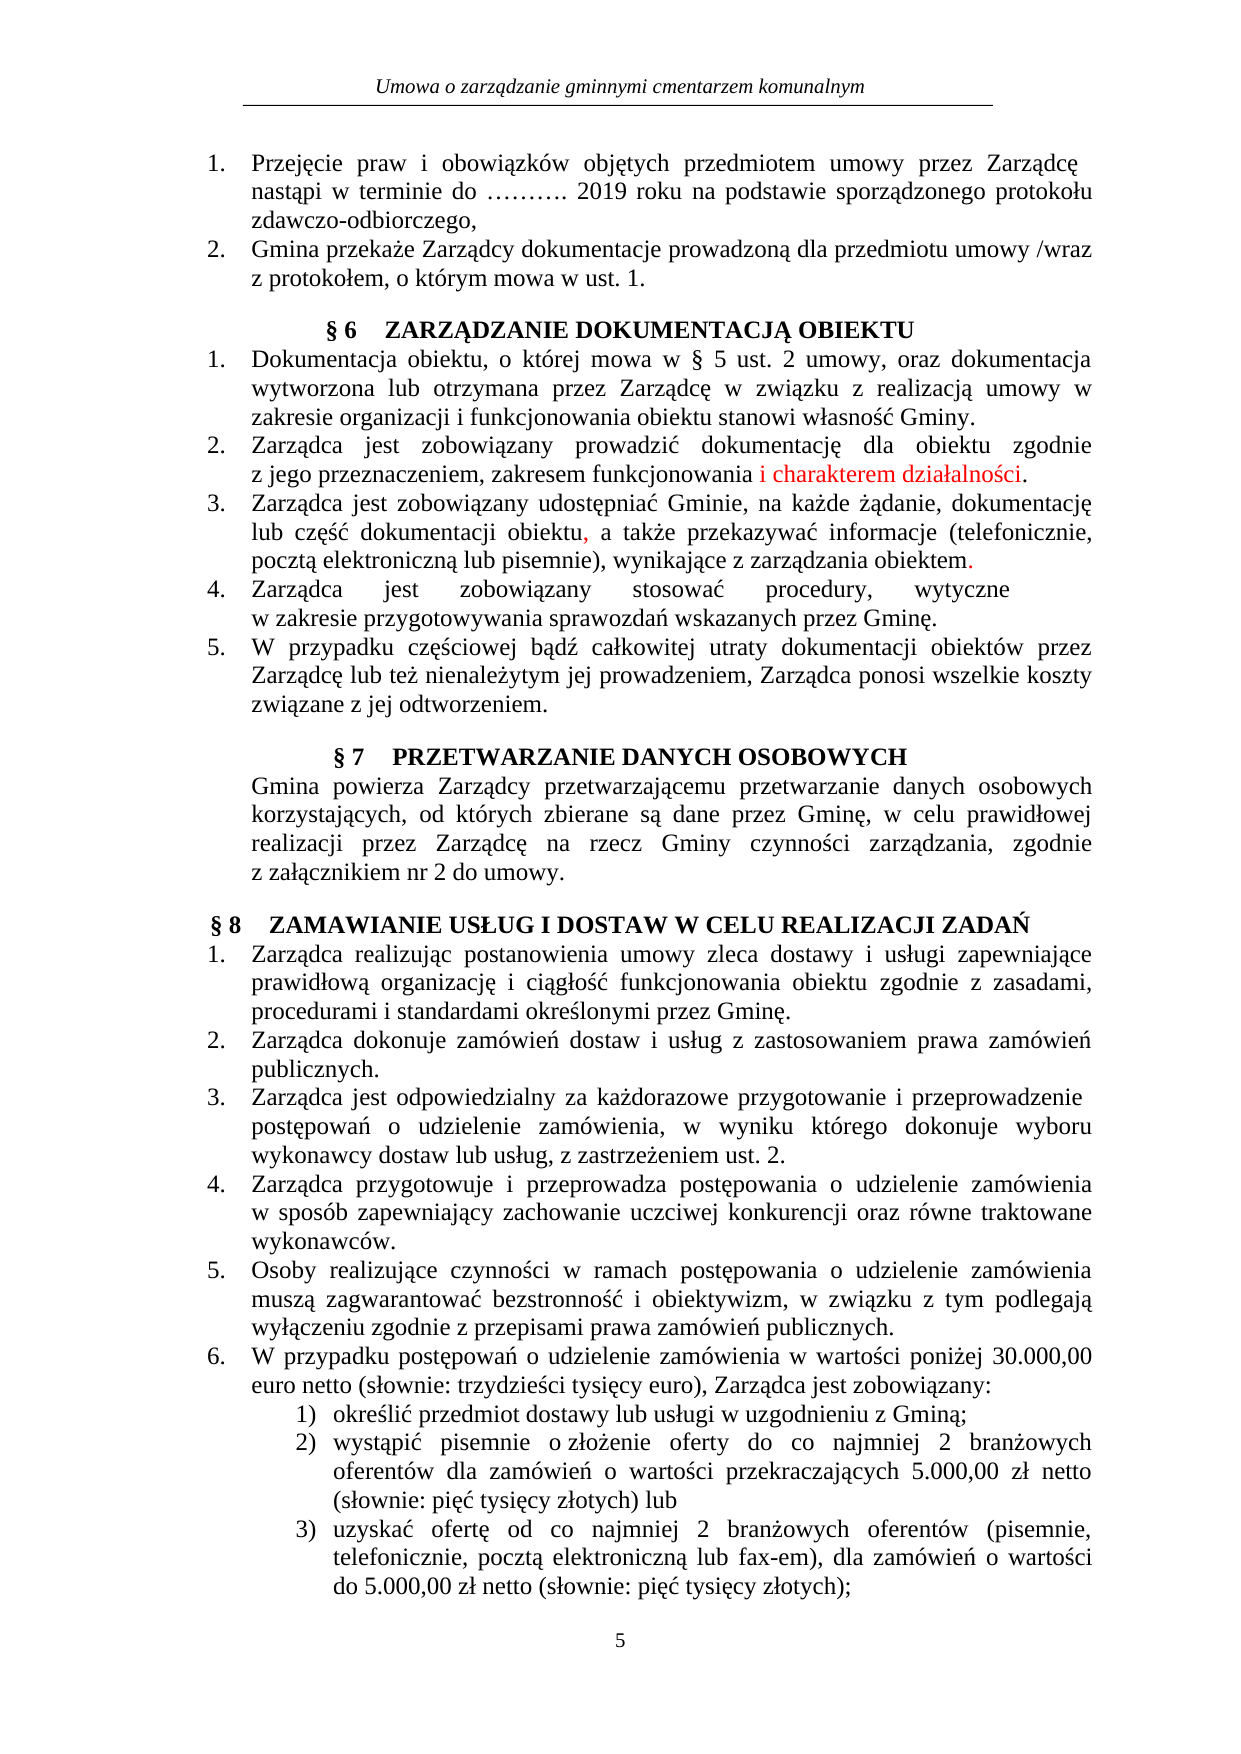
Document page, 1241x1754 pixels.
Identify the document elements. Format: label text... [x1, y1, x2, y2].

list Przejęcie praw i obowiązków objętych przedmiotem umowy przez Zarządcę nastąpi w terminie do ………. 2019 roku na podstawie sporządzonego protokołu zdawczo-odbiorczego, [207, 148, 1092, 234]
list Gmina przekaże Zarządcy dokumentacje prowadzoną dla przedmiotu umowy /wraz z protokołem, o którym mowa w ust. 1. [207, 234, 1092, 291]
list Dokumentacja obiektu, o której mowa w § 5 ust. 2 umowy, oraz dokumentacja wytworzona lub otrzymana przez Zarządcę w związku z realizacją umowy w zakresie organizacji i funkcjonowania obiektu stanowi własność Gminy. [207, 344, 1092, 431]
text § 7 PRZETWARZANIE DANYCH OSOBOWYCH [148, 742, 1092, 771]
text § 6 ZARZĄDZANIE DOKUMENTACJĄ OBIEKTU [148, 316, 1092, 344]
list określić przedmiot dostawy lub usługi w uzgodnieniu z Gminą; [295, 1399, 1092, 1427]
text Gmina powierza Zarządcy przetwarzającemu przetwarzanie danych osobowych korzystających, od których zbierane są dane przez Gminę, w celu prawidłowej realizacji przez Zarządcę na rzecz Gminy czynności zarządzania, zgodnie z załącznikiem nr 2 do umowy. [251, 771, 1092, 886]
list W przypadku częściowej bądź całkowitej utraty dokumentacji obiektów przez Zarządcę lub też nienależytym jej prowadzeniem, Zarządca ponosi wszelkie koszty związane z jej odtworzeniem. [207, 632, 1092, 718]
list Zarządca jest odpowiedzialny za każdorazowe przygotowanie i przeprowadzenie postępowań o udzielenie zamówienia, w wyniku którego dokonuje wyboru wykonawcy dostaw lub usług, z zastrzeżeniem ust. 2. [207, 1082, 1092, 1169]
list Zarządca przygotowuje i przeprowadza postępowania o udzielenie zamówienia w sposób zapewniający zachowanie uczciwej konkurencji oraz równe traktowane wykonawców. [207, 1169, 1092, 1255]
list W przypadku postępowań o udzielenie zamówienia w wartości poniżej 30.000,00 euro netto (słownie: trzydzieści tysięcy euro), Zarządca jest zobowiązany: [207, 1341, 1092, 1399]
list Osoby realizujące czynności w ramach postępowania o udzielenie zamówienia muszą zagwarantować bezstronność i obiektywizm, w związku z tym podlegają wyłączeniu zgodnie z przepisami prawa zamówień publicznych. [207, 1255, 1092, 1341]
text § 8 ZAMAWIANIE USŁUG I DOSTAW W CELU REALIZACJI ZADAŃ [148, 910, 1092, 939]
list Zarządca jest zobowiązany udostępniać Gminie, na każde żądanie, dokumentację lub część dokumentacji obiektu, a także przekazywać informacje (telefonicznie, pocztą elektroniczną lub pisemnie), wynikające z zarządzania obiektem. [207, 488, 1092, 574]
list Zarządca realizując postanowienia umowy zleca dostawy i usługi zapewniające prawidłową organizację i ciągłość funkcjonowania obiektu zgodnie z zasadami, procedurami i standardami określonymi przez Gminę. [207, 939, 1092, 1025]
list wystąpić pisemnie o złożenie oferty do co najmniej 2 branżowych oferentów dla zamówień o wartości przekraczających 5.000,00 zł netto (słownie: pięć tysięcy złotych) lub [295, 1427, 1092, 1514]
list uzyskać ofertę od co najmniej 2 branżowych oferentów (pisemnie, telefonicznie, pocztą elektroniczną lub fax-em), dla zamówień o wartości do 5.000,00 zł netto (słownie: pięć tysięcy złotych); [295, 1514, 1092, 1600]
list Zarządca jest zobowiązany stosować procedury, wytyczne w zakresie przygotowywania sprawozdań wskazanych przez Gminę. [207, 574, 1092, 632]
list Zarządca jest zobowiązany prowadzić dokumentację dla obiektu zgodnie z jego przeznaczeniem, zakresem funkcjonowania i charakterem działalności. [207, 431, 1092, 488]
list Zarządca dokonuje zamówień dostaw i usług z zastosowaniem prawa zamówień publicznych. [207, 1025, 1092, 1082]
